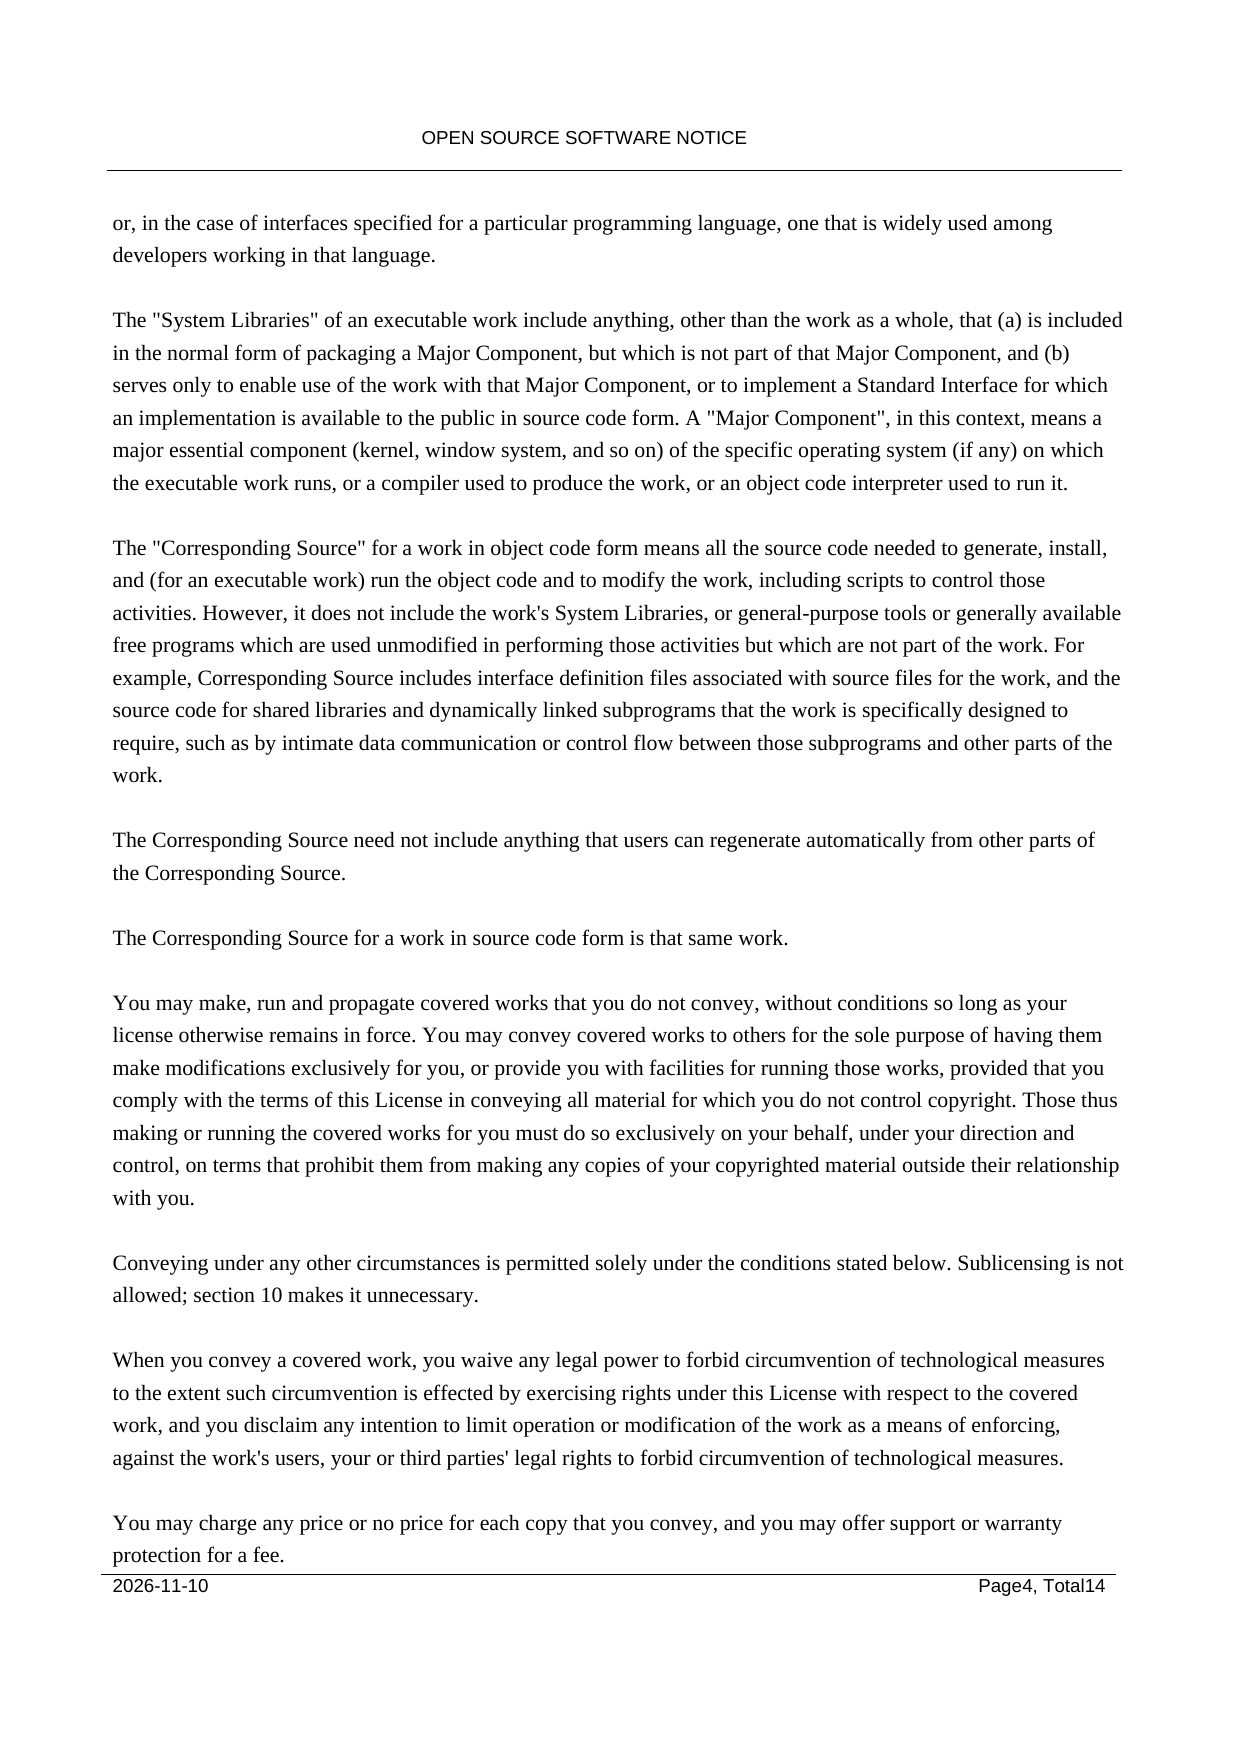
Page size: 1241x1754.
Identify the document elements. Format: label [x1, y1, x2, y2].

text [112, 206, 1128, 1571]
